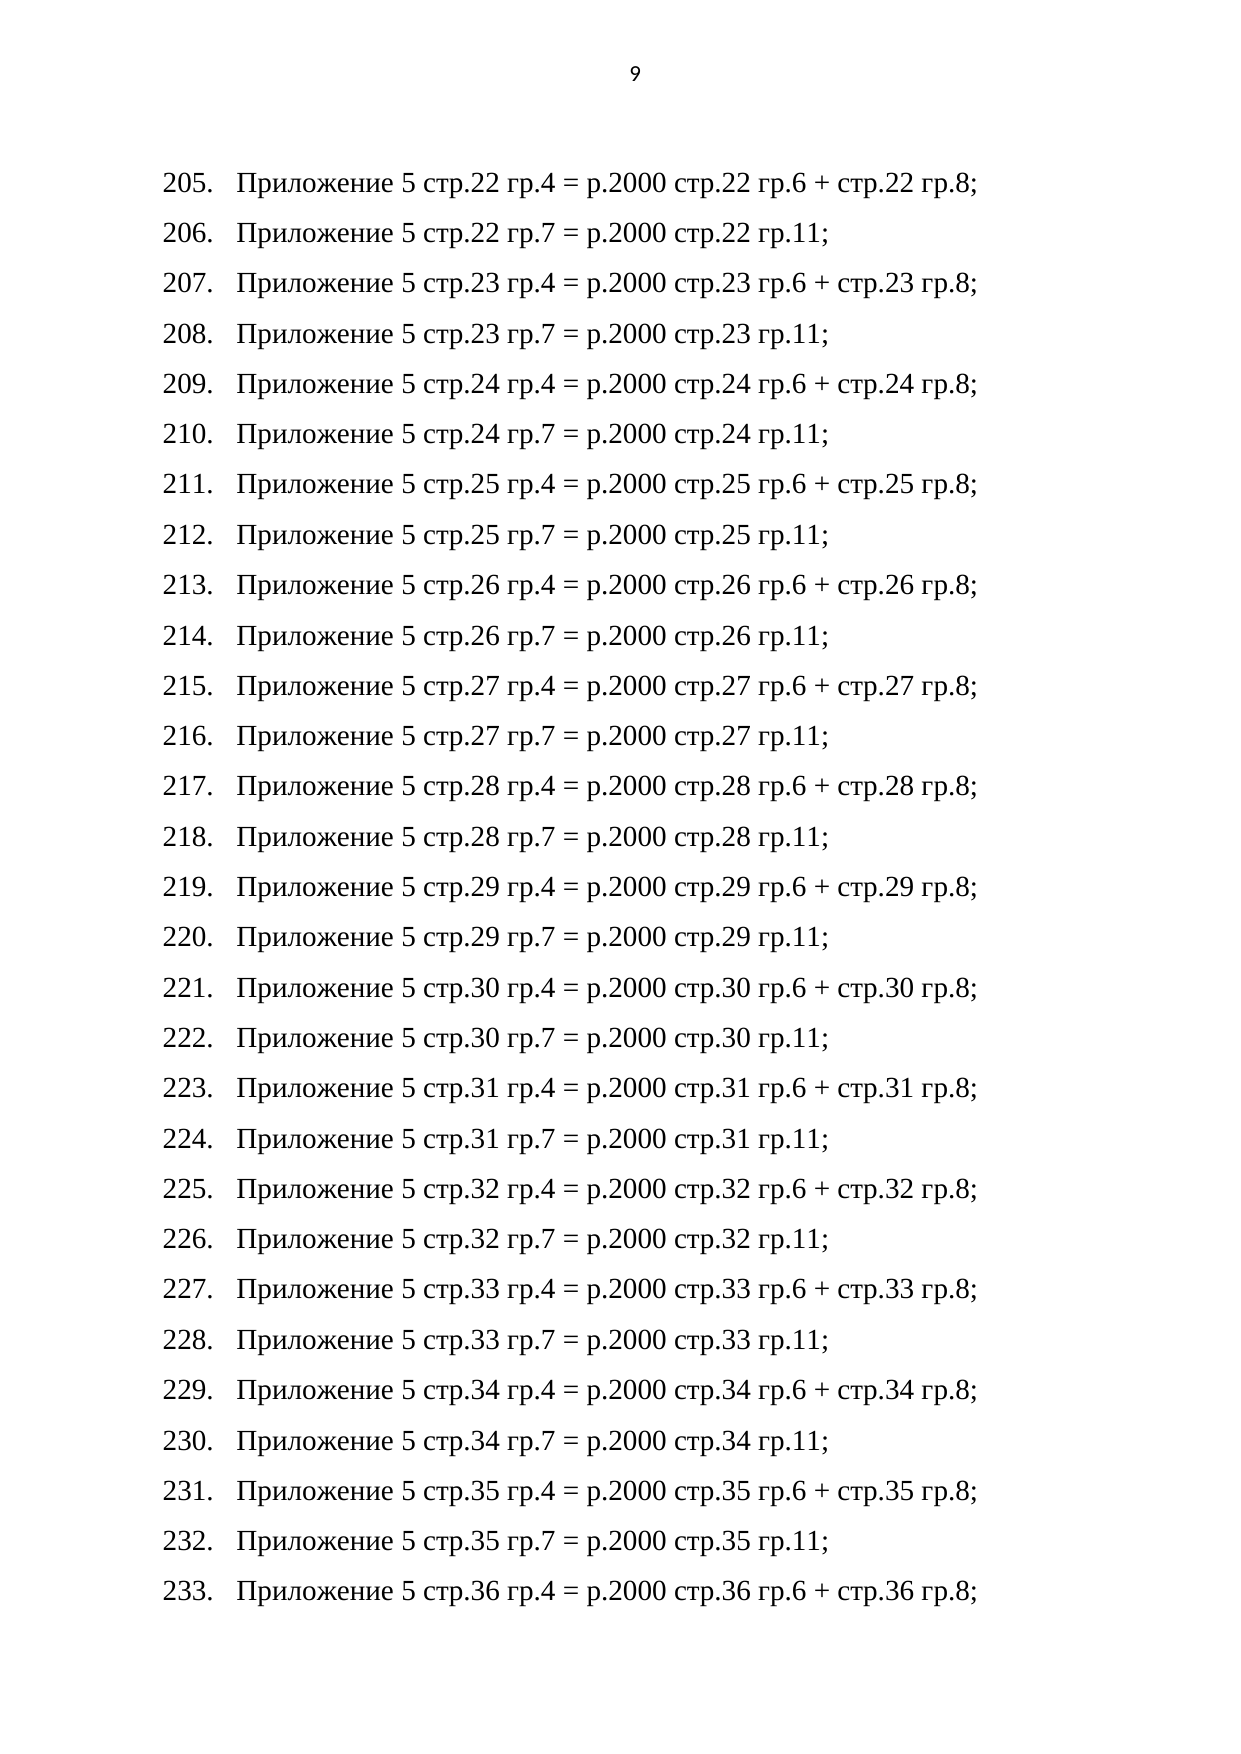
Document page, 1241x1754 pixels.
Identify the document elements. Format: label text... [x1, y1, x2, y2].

list Приложение 5 стр.36 гр.4 = р.2000 стр.36 гр.6 + стр.36 гр.8; [162, 1573, 1107, 1607]
list Приложение 5 стр.28 гр.4 = р.2000 стр.28 гр.6 + стр.28 гр.8; [162, 768, 1107, 802]
list Приложение 5 стр.29 гр.4 = р.2000 стр.29 гр.6 + стр.29 гр.8; [162, 869, 1107, 903]
list Приложение 5 стр.34 гр.4 = р.2000 стр.34 гр.6 + стр.34 гр.8; [162, 1372, 1107, 1406]
list Приложение 5 стр.33 гр.7 = р.2000 стр.33 гр.11; [162, 1322, 1107, 1356]
list Приложение 5 стр.22 гр.4 = р.2000 стр.22 гр.6 + стр.22 гр.8; [162, 165, 1107, 198]
list Приложение 5 стр.31 гр.4 = р.2000 стр.31 гр.6 + стр.31 гр.8; [162, 1070, 1107, 1104]
list Приложение 5 стр.26 гр.4 = р.2000 стр.26 гр.6 + стр.26 гр.8; [162, 567, 1107, 601]
list Приложение 5 стр.24 гр.7 = р.2000 стр.24 гр.11; [162, 416, 1107, 450]
list Приложение 5 стр.35 гр.7 = р.2000 стр.35 гр.11; [162, 1523, 1107, 1557]
list Приложение 5 стр.22 гр.7 = р.2000 стр.22 гр.11; [162, 215, 1107, 249]
list Приложение 5 стр.25 гр.4 = р.2000 стр.25 гр.6 + стр.25 гр.8; [162, 467, 1107, 500]
list Приложение 5 стр.27 гр.4 = р.2000 стр.27 гр.6 + стр.27 гр.8; [162, 668, 1107, 701]
list Приложение 5 стр.32 гр.7 = р.2000 стр.32 гр.11; [162, 1221, 1107, 1255]
list Приложение 5 стр.24 гр.4 = р.2000 стр.24 гр.6 + стр.24 гр.8; [162, 366, 1107, 399]
list Приложение 5 стр.28 гр.7 = р.2000 стр.28 гр.11; [162, 819, 1107, 852]
list Приложение 5 стр.25 гр.7 = р.2000 стр.25 гр.11; [162, 517, 1107, 551]
list Приложение 5 стр.26 гр.7 = р.2000 стр.26 гр.11; [162, 618, 1107, 651]
list Приложение 5 стр.23 гр.4 = р.2000 стр.23 гр.6 + стр.23 гр.8; [162, 265, 1107, 299]
list Приложение 5 стр.23 гр.7 = р.2000 стр.23 гр.11; [162, 316, 1107, 349]
list Приложение 5 стр.34 гр.7 = р.2000 стр.34 гр.11; [162, 1423, 1107, 1456]
list Приложение 5 стр.32 гр.4 = р.2000 стр.32 гр.6 + стр.32 гр.8; [162, 1171, 1107, 1204]
list Приложение 5 стр.29 гр.7 = р.2000 стр.29 гр.11; [162, 919, 1107, 953]
list Приложение 5 стр.31 гр.7 = р.2000 стр.31 гр.11; [162, 1121, 1107, 1154]
list Приложение 5 стр.27 гр.7 = р.2000 стр.27 гр.11; [162, 718, 1107, 752]
list Приложение 5 стр.30 гр.4 = р.2000 стр.30 гр.6 + стр.30 гр.8; [162, 970, 1107, 1003]
list Приложение 5 стр.35 гр.4 = р.2000 стр.35 гр.6 + стр.35 гр.8; [162, 1473, 1107, 1506]
list Приложение 5 стр.30 гр.7 = р.2000 стр.30 гр.11; [162, 1020, 1107, 1054]
list Приложение 5 стр.33 гр.4 = р.2000 стр.33 гр.6 + стр.33 гр.8; [162, 1272, 1107, 1305]
